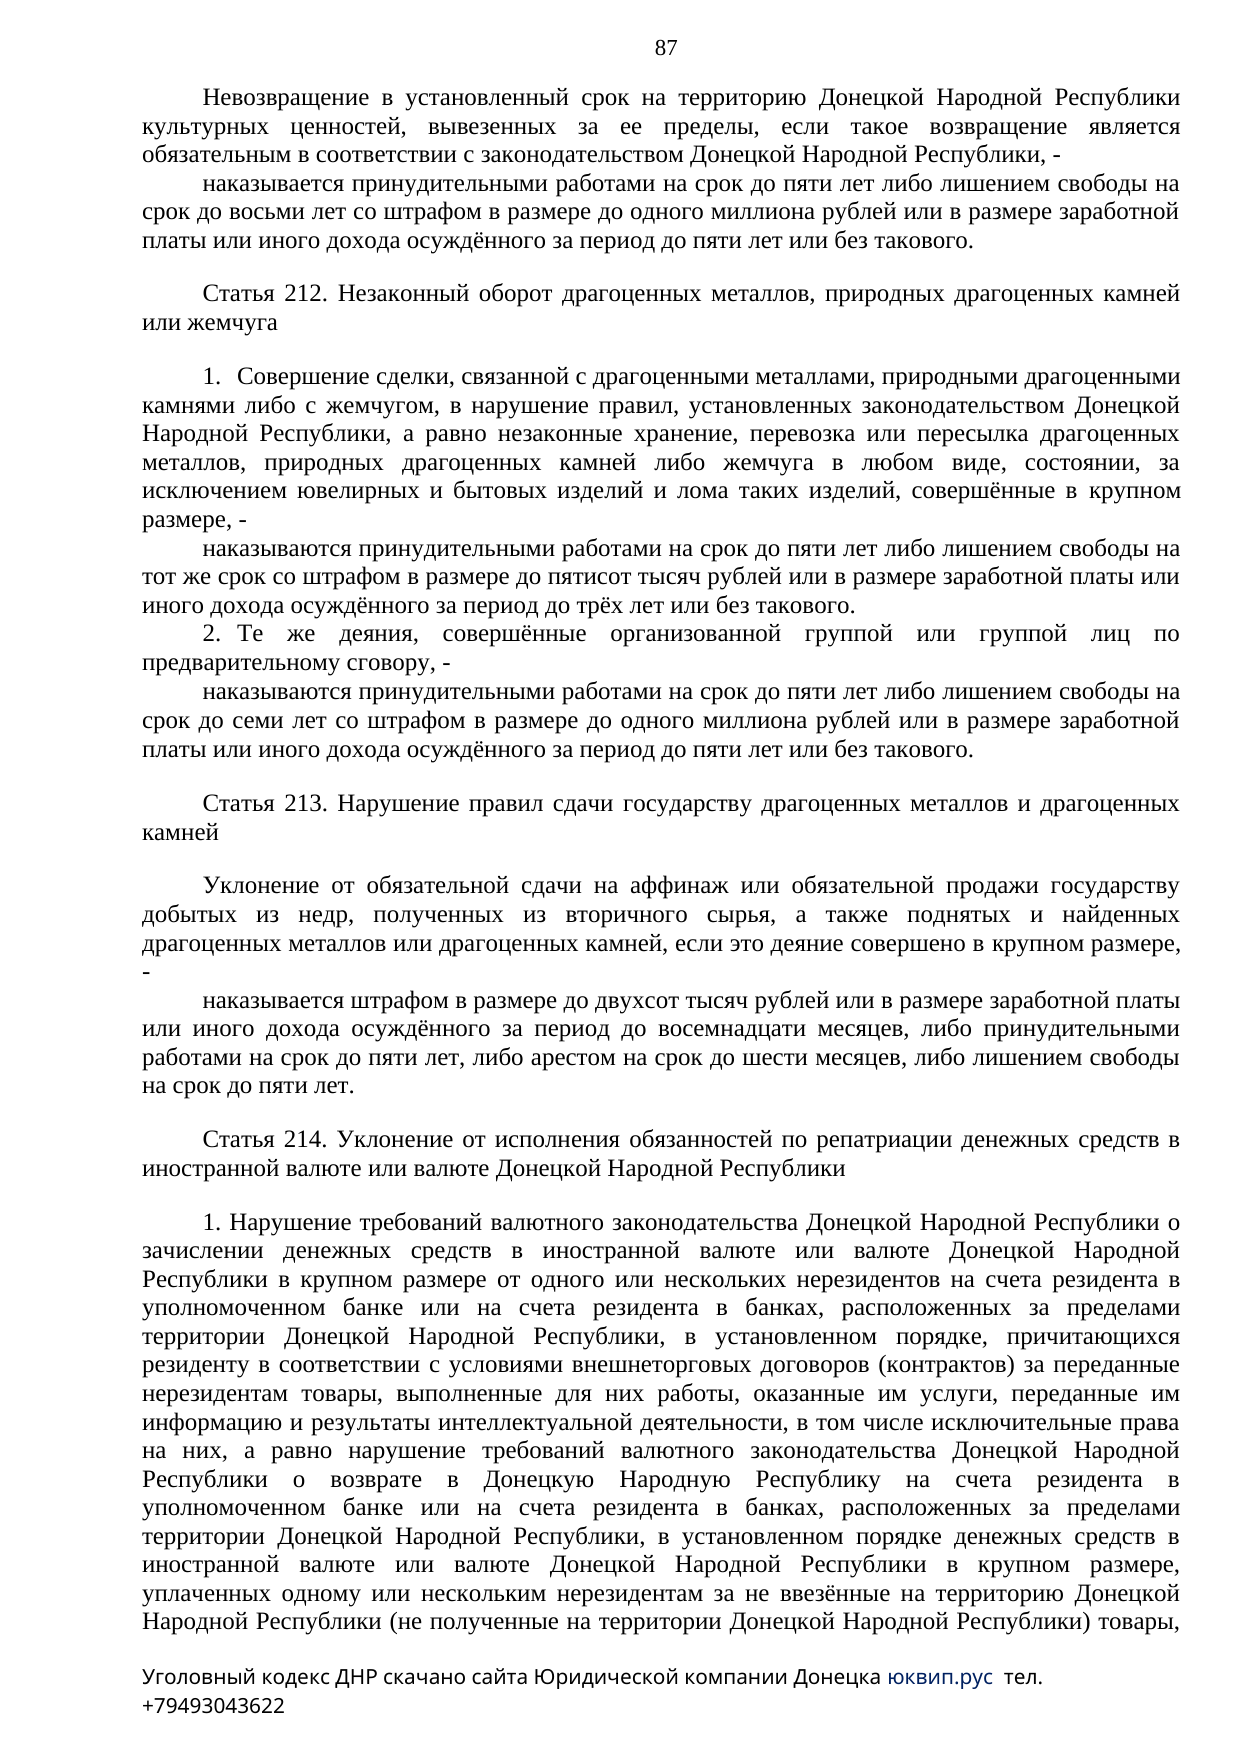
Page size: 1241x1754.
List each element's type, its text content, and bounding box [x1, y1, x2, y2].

list Совершение сделки, связанной с драгоценными металлами, природными драгоценными камнями либо с жемчугом, в нарушение правил, установленных законодательством Донецкой Народной Республики, а равно незаконные хранение, перевозка или пересылка драгоценных металлов, природных драгоценных камней либо жемчуга в любом виде, состоянии, за исключением ювелирных и бытовых изделий и лома таких изделий, совершённые в крупном размере, - [142, 362, 1181, 533]
text наказываются принудительными работами на срок до пяти лет либо лишением свободы на срок до семи лет со штрафом в размере до одного миллиона рублей или в размере заработной платы или иного дохода осуждённого за период до пяти лет или без такового. [142, 677, 1181, 763]
text наказываются принудительными работами на срок до пяти лет либо лишением свободы на тот же срок со штрафом в размере до пятисот тысяч рублей или в размере заработной платы или иного дохода осуждённого за период до трёх лет или без такового. [142, 533, 1181, 619]
text наказывается штрафом в размере до двухсот тысяч рублей или в размере заработной платы или иного дохода осуждённого за период до восемнадцати месяцев, либо принудительными работами на срок до пяти лет, либо арестом на срок до шести месяцев, либо лишением свободы на срок до пяти лет. [142, 985, 1181, 1099]
text Невозвращение в установленный срок на территорию Донецкой Народной Республики культурных ценностей, вывезенных за ее пределы, если такое возвращение является обязательным в соответствии с законодательством Донецкой Народной Республики, - [142, 83, 1181, 168]
text Статья 214. Уклонение от исполнения обязанностей по репатриации денежных средств в иностранной валюте или валюте Донецкой Народной Республики [142, 1124, 1181, 1182]
text Уклонение от обязательной сдачи на аффинаж или обязательной продажи государству добытых из недр, полученных из вторичного сырья, а также поднятых и найденных драгоценных металлов или драгоценных камней, если это деяние совершено в крупном размере, - [142, 871, 1181, 985]
text Статья 213. Нарушение правил сдачи государству драгоценных металлов и драгоценных камней [142, 789, 1181, 846]
text наказывается принудительными работами на срок до пяти лет либо лишением свободы на срок до восьми лет со штрафом в размере до одного миллиона рублей или в размере заработной платы или иного дохода осуждённого за период до пяти лет или без такового. [142, 168, 1181, 254]
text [142, 1207, 1181, 1635]
text Статья 212. Незаконный оборот драгоценных металлов, природных драгоценных камней или жемчуга [142, 278, 1181, 336]
list Те же деяния, совершённые организованной группой или группой лиц по предварительному сговору, - [142, 619, 1181, 677]
